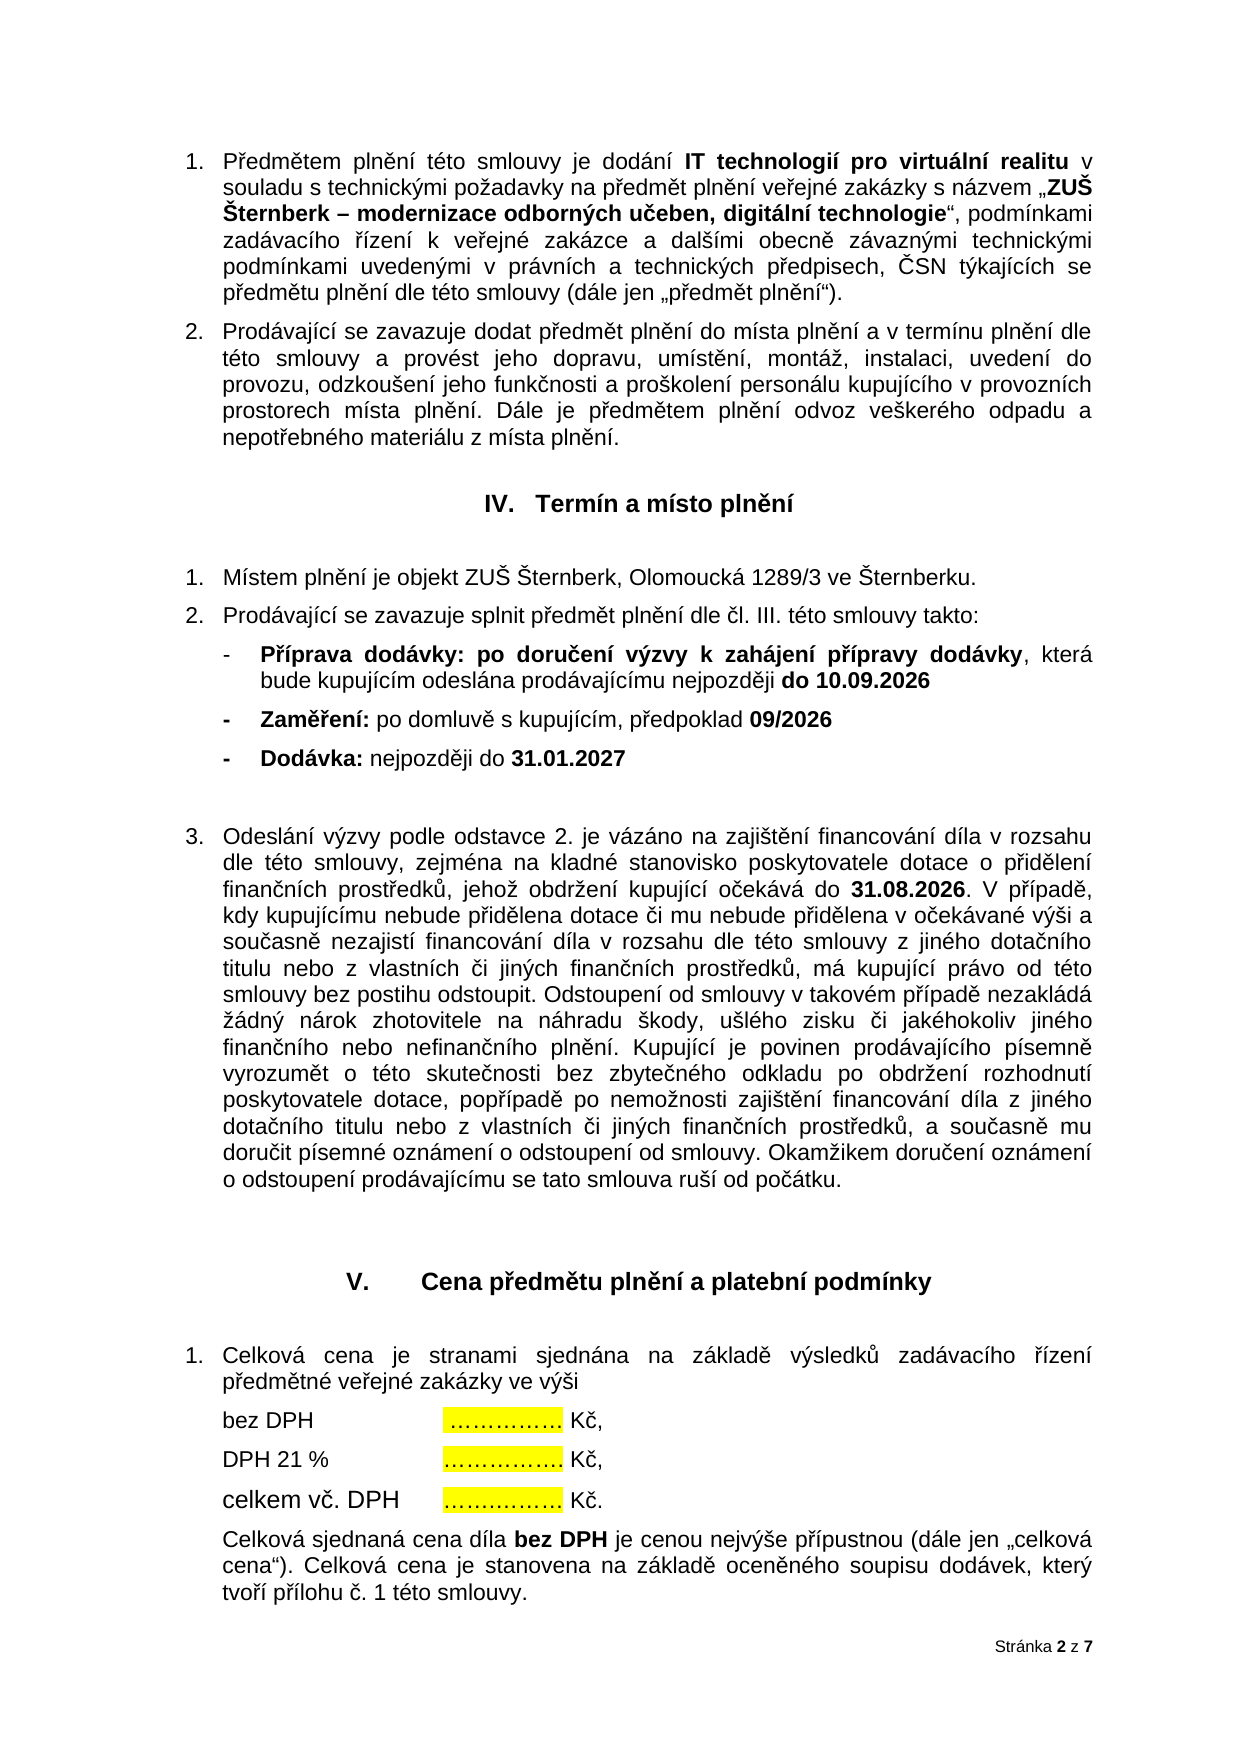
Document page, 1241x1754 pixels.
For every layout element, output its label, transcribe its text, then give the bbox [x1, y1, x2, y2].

list Termín a místo plnění [185, 489, 1093, 518]
list Předmětem plnění této smlouvy je dodání IT technologií pro virtuální realitu v souladu s technickými požadavky na předmět plnění veřejné zakázky s názvem „ZUŠ Šternberk – modernizace odborných učeben, digitální technologie“, podmínkami zadávacího řízení k veřejné zakázce a dalšími obecně závaznými technickými podmínkami uvedenými v právních a technických předpisech, ČSN týkajících se předmětu plnění dle této smlouvy (dále jen „předmět plnění“). [185, 148, 1093, 306]
list Prodávající se zavazuje splnit předmět plnění dle čl. III. této smlouvy takto: [185, 602, 1093, 629]
text celkem vč. DPH …….……… Kč. [222, 1485, 1093, 1513]
list Zaměření: po domluvě s kupujícím, předpoklad 09/2026 [223, 706, 1093, 733]
text bez DPH …………… Kč, [222, 1407, 443, 1433]
list Místem plnění je objekt ZUŠ Šternberk, Olomoucká 1289/3 ve Šternberku. [185, 563, 1093, 590]
list Příprava dodávky: po doručení výzvy k zahájení přípravy dodávky, která bude kupujícím odeslána prodávajícímu nejpozději do 10.09.2026 [223, 641, 1093, 694]
text Celková sjednaná cena díla bez DPH je cenou nejvýše přípustnou (dále jen „celková cena“). Celková cena je stanovena na základě oceněného soupisu dodávek, který tvoří přílohu č. 1 této smlouvy. [222, 1526, 1093, 1605]
list Odeslání výzvy podle odstavce 2. je vázáno na zajištění financování díla v rozsahu dle této smlouvy, zejména na kladné stanovisko poskytovatele dotace o přidělení finančních prostředků, jehož obdržení kupující očekává do 31.08.2026. V případě, kdy kupujícímu nebude přidělena dotace či mu nebude přidělena v očekávané výši a současně nezajistí financování díla v rozsahu dle této smlouvy z jiného dotačního titulu nebo z vlastních či jiných finančních prostředků, má kupující právo od této smlouvy bez postihu odstoupit. Odstoupení od smlouvy v takovém případě nezakládá žádný nárok zhotovitele na náhradu škody, ušlého zisku či jakéhokoliv jiného finančního nebo nefinančního plnění. Kupující je povinen prodávajícího písemně vyrozumět o této skutečnosti bez zbytečného odkladu po obdržení rozhodnutí poskytovatele dotace, popřípadě po nemožnosti zajištění financování díla z jiného dotačního titulu nebo z vlastních či jiných finančních prostředků, a současně mu doručit písemné oznámení o odstoupení od smlouvy. Okamžikem doručení oznámení o odstoupení prodávajícímu se tato smlouva ruší od počátku. [185, 823, 1093, 1192]
list Dodávka: nejpozději do 31.01.2027 [223, 745, 1093, 772]
text bez DPH …………… Kč, [563, 1407, 1093, 1433]
list Celková cena je stranami sjednána na základě výsledků zadávacího řízení předmětné veřejné zakázky ve výši [185, 1342, 1093, 1394]
text DPH 21 % ……………. Kč, [222, 1446, 443, 1472]
list Prodávající se zavazuje dodat předmět plnění do místa plnění a v termínu plnění dle této smlouvy a provést jeho dopravu, umístění, montáž, instalaci, uvedení do provozu, odzkoušení jeho funkčnosti a proškolení personálu kupujícího v provozních prostorech místa plnění. Dále je předmětem plnění odvoz veškerého odpadu a nepotřebného materiálu z místa plnění. [185, 318, 1093, 450]
list Cena předmětu plnění a platební podmínky [185, 1267, 1093, 1296]
text DPH 21 % ……………. Kč, [563, 1446, 1093, 1472]
